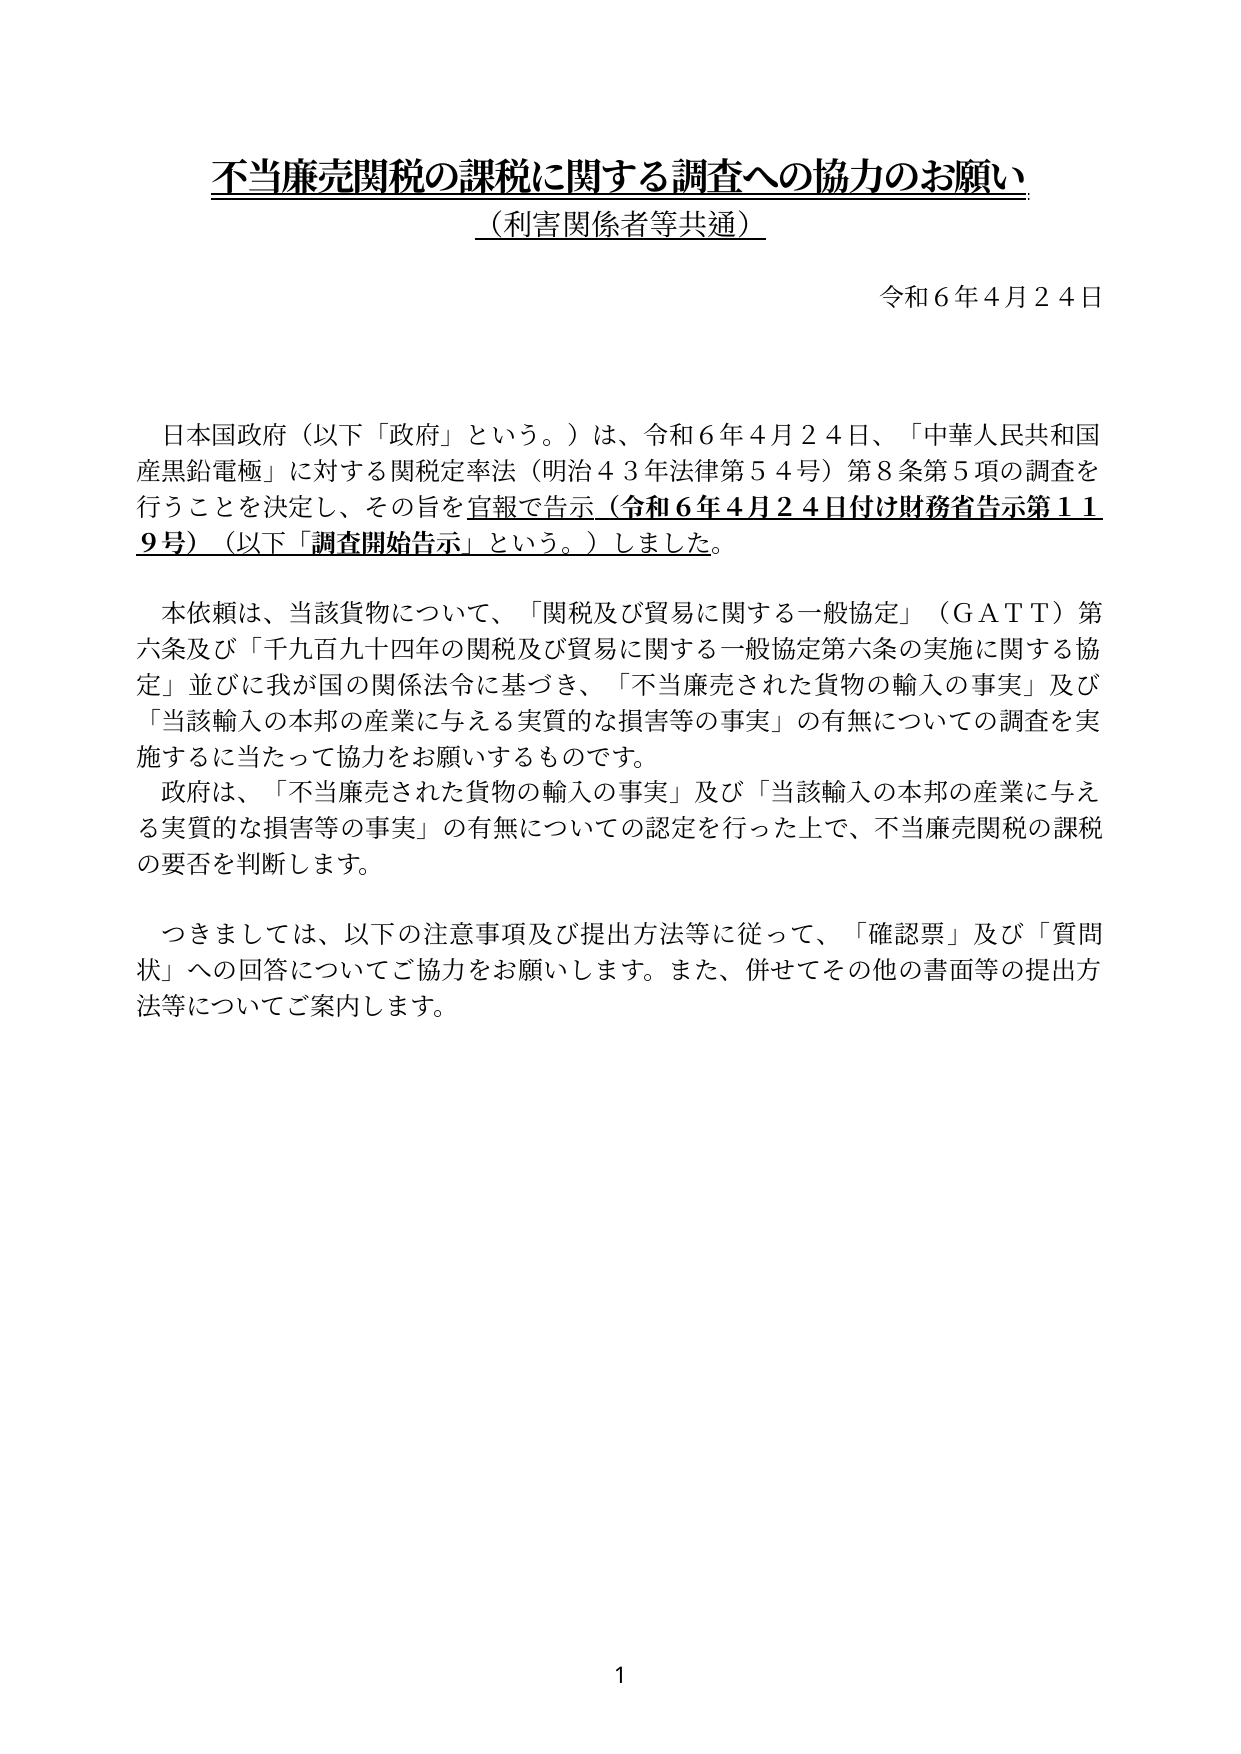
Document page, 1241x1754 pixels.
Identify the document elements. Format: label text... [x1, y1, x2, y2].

text つきましては、以下の注意事項及び提出方法等に従って、「確認票」及び「質問状」への回答についてご協力をお願いします。また、併せてその他の書面等の提出方法等についてご案内します。 [136, 915, 1104, 1023]
text 令和６年４月２４日 [136, 277, 1104, 313]
text 不当廉売関税の課税に関する調査への協力のお願い [136, 148, 1104, 202]
text 日本国政府（以下「政府」という。）は、令和６年４月２４日、「中華人民共和国産黒鉛電極」に対する関税定率法（明治４３年法律第５４号）第８条第５項の調査を行うことを決定し、その旨を官報で告示（令和６年４月２４日付け財務省告示第１１９号）（以下「調査開始告示」という。）しました。 [136, 416, 1104, 559]
text 本依頼は、当該貨物について、「関税及び貿易に関する一般協定」（ＧＡＴＴ）第六条及び「千九百九十四年の関税及び貿易に関する一般協定第六条の実施に関する協定」並びに我が国の関係法令に基づき、「不当廉売された貨物の輸入の事実」及び「当該輸入の本邦の産業に与える実質的な損害等の事実」の有無についての調査を実施するに当たって協力をお願いするものです。 [136, 593, 1104, 773]
text （利害関係者等共通） [136, 202, 1104, 243]
text 政府は、「不当廉売された貨物の輸入の事実」及び「当該輸入の本邦の産業に与える実質的な損害等の事実」の有無についての認定を行った上で、不当廉売関税の課税の要否を判断します。 [136, 773, 1104, 881]
